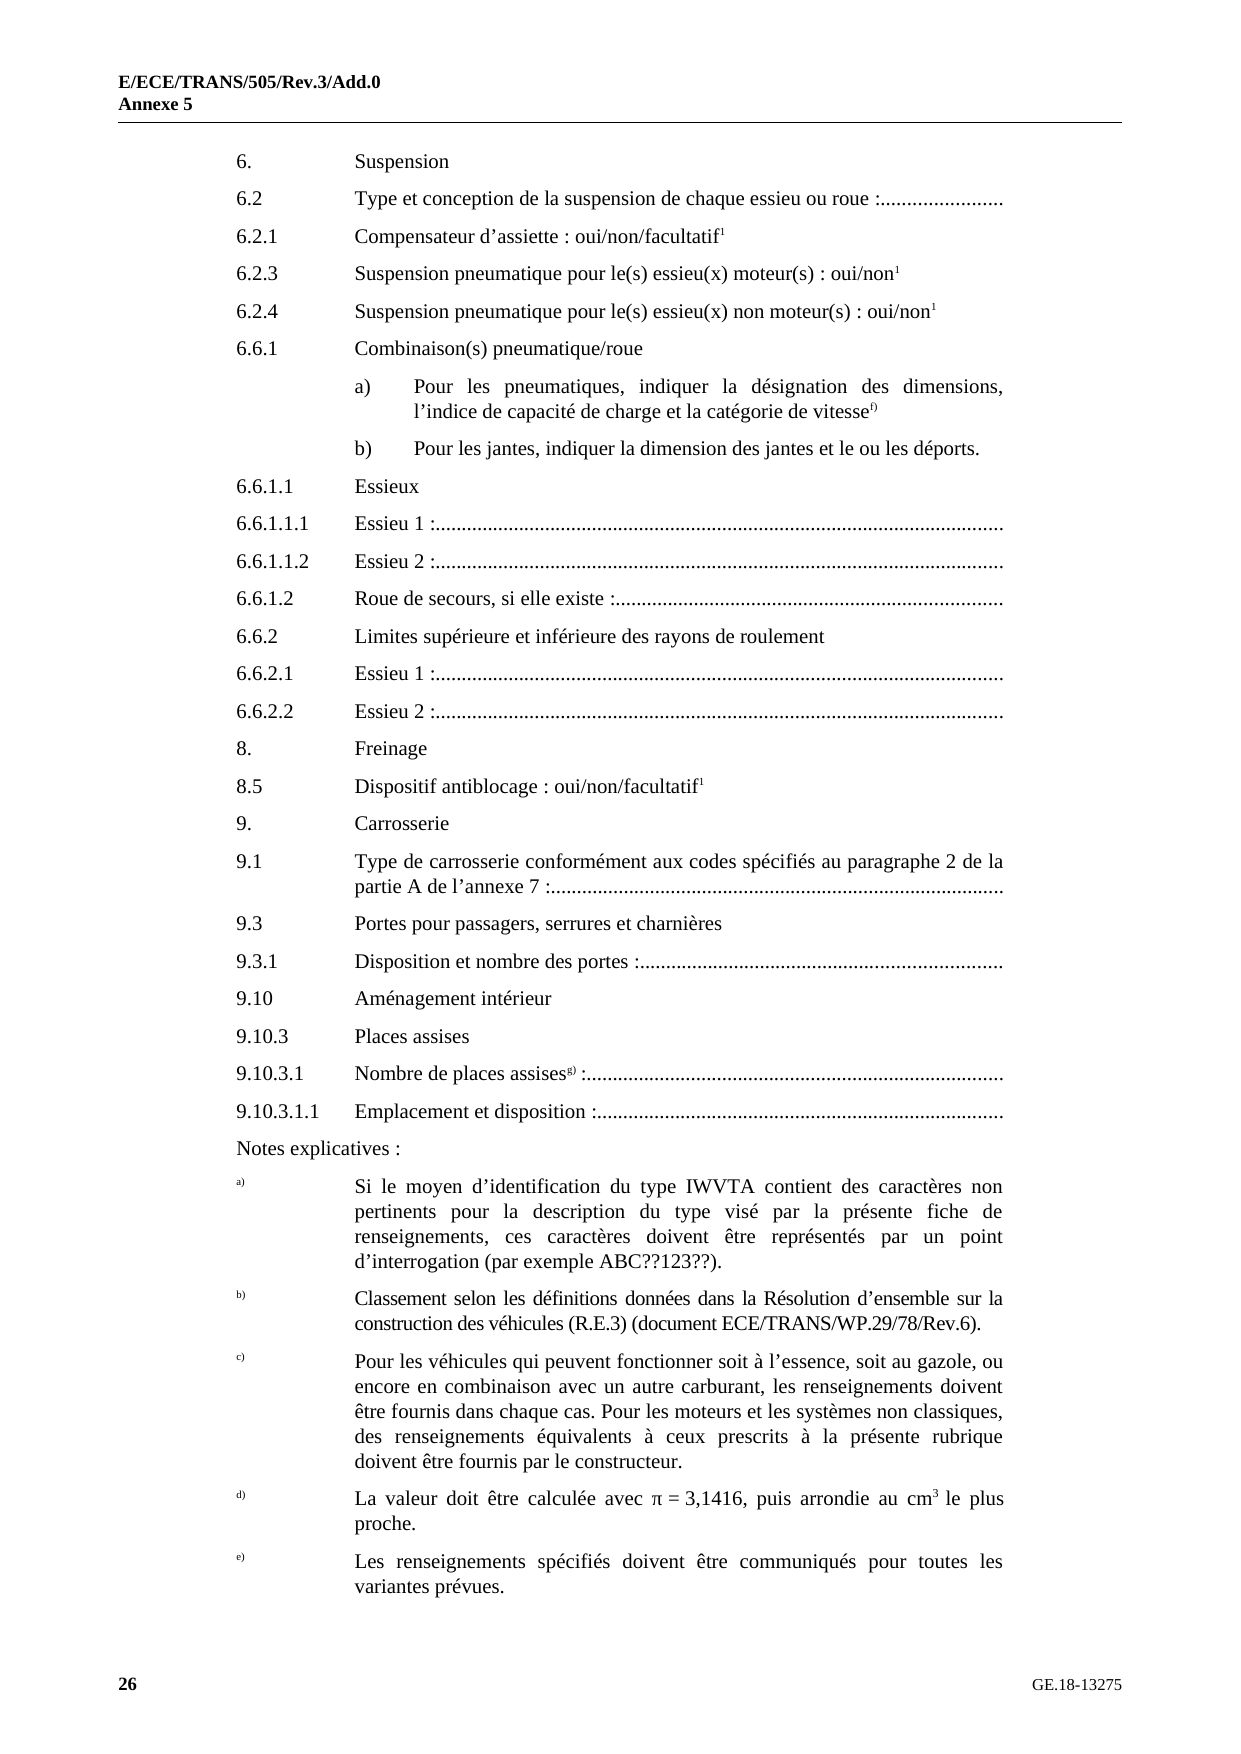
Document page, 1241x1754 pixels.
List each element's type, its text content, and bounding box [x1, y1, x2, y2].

text 6.6.1.1.1 Essieu 1 : [236, 510, 1004, 535]
text b) Classement selon les définitions données dans la Résolution d’ensemble sur la construction des véhicules (R.E.3) (document ECE/TRANS/WP.29/78/Rev.6). [236, 1285, 1004, 1335]
text 9.10 Aménagement intérieur [236, 985, 1004, 1010]
text 6.6.1.2 Roue de secours, si elle existe : [236, 585, 1004, 610]
text 6.6.2.1 Essieu 1 : [236, 660, 1004, 685]
text 9. Carrosserie [236, 810, 1004, 835]
text 6.6.1.1 Essieux [236, 473, 1004, 498]
text 9.10.3 Places assises [236, 1023, 1004, 1048]
text e) Les renseignements spécifiés doivent être communiqués pour toutes les variantes prévues. [236, 1548, 1004, 1598]
text 6.6.1.1.2 Essieu 2 : [236, 548, 1004, 573]
text 9.3.1 Disposition et nombre des portes : [236, 948, 1004, 973]
text 6.2 Type et conception de la suspension de chaque essieu ou roue : [236, 185, 1004, 210]
text 6.6.2 Limites supérieure et inférieure des rayons de roulement [236, 623, 1004, 648]
text 6. Suspension [236, 148, 1004, 173]
text Notes explicatives : [236, 1135, 1004, 1160]
text 9.10.3.1.1 Emplacement et disposition : [236, 1098, 1004, 1123]
text 9.1 Type de carrosserie conformément aux codes spécifiés au paragraphe 2 de la partie A de l’annexe 7 : [236, 848, 1004, 898]
text 9.3 Portes pour passagers, serrures et charnières [236, 910, 1004, 935]
text c) Pour les véhicules qui peuvent fonctionner soit à l’essence, soit au gazole, ou encore en combinaison avec un autre carburant, les renseignements doivent être fournis dans chaque cas. Pour les moteurs et les systèmes non classiques, des renseignements équivalents à ceux prescrits à la présente rubrique doivent être fournis par le constructeur. [236, 1348, 1004, 1473]
text a) Pour les pneumatiques, indiquer la désignation des dimensions, l’indice de capacité de charge et la catégorie de vitessef) [354, 373, 1004, 423]
text 8. Freinage [236, 735, 1004, 760]
text 6.6.1 Combinaison(s) pneumatique/roue [236, 335, 1004, 360]
text 6.2.4 Suspension pneumatique pour le(s) essieu(x) non moteur(s) : oui/non1 [236, 298, 1004, 323]
text 9.10.3.1 Nombre de places assisesg) : [236, 1060, 1004, 1085]
text 6.2.1 Compensateur d’assiette : oui/non/facultatif1 [236, 223, 1004, 248]
text a) Si le moyen d’identification du type IWVTA contient des caractères non pertinents pour la description du type visé par la présente fiche de renseignements, ces caractères doivent être représentés par un point d’interrogation (par exemple ABC??123??). [236, 1173, 1004, 1273]
text 6.2.3 Suspension pneumatique pour le(s) essieu(x) moteur(s) : oui/non1 [236, 260, 1004, 285]
text 6.6.2.2 Essieu 2 : [236, 698, 1004, 723]
text b) Pour les jantes, indiquer la dimension des jantes et le ou les déports. [354, 435, 1004, 460]
text 8.5 Dispositif antiblocage : oui/non/facultatif1 [236, 773, 1004, 798]
text d) La valeur doit être calculée avec π = 3,1416, puis arrondie au cm3 le plus proche. [236, 1485, 1004, 1535]
